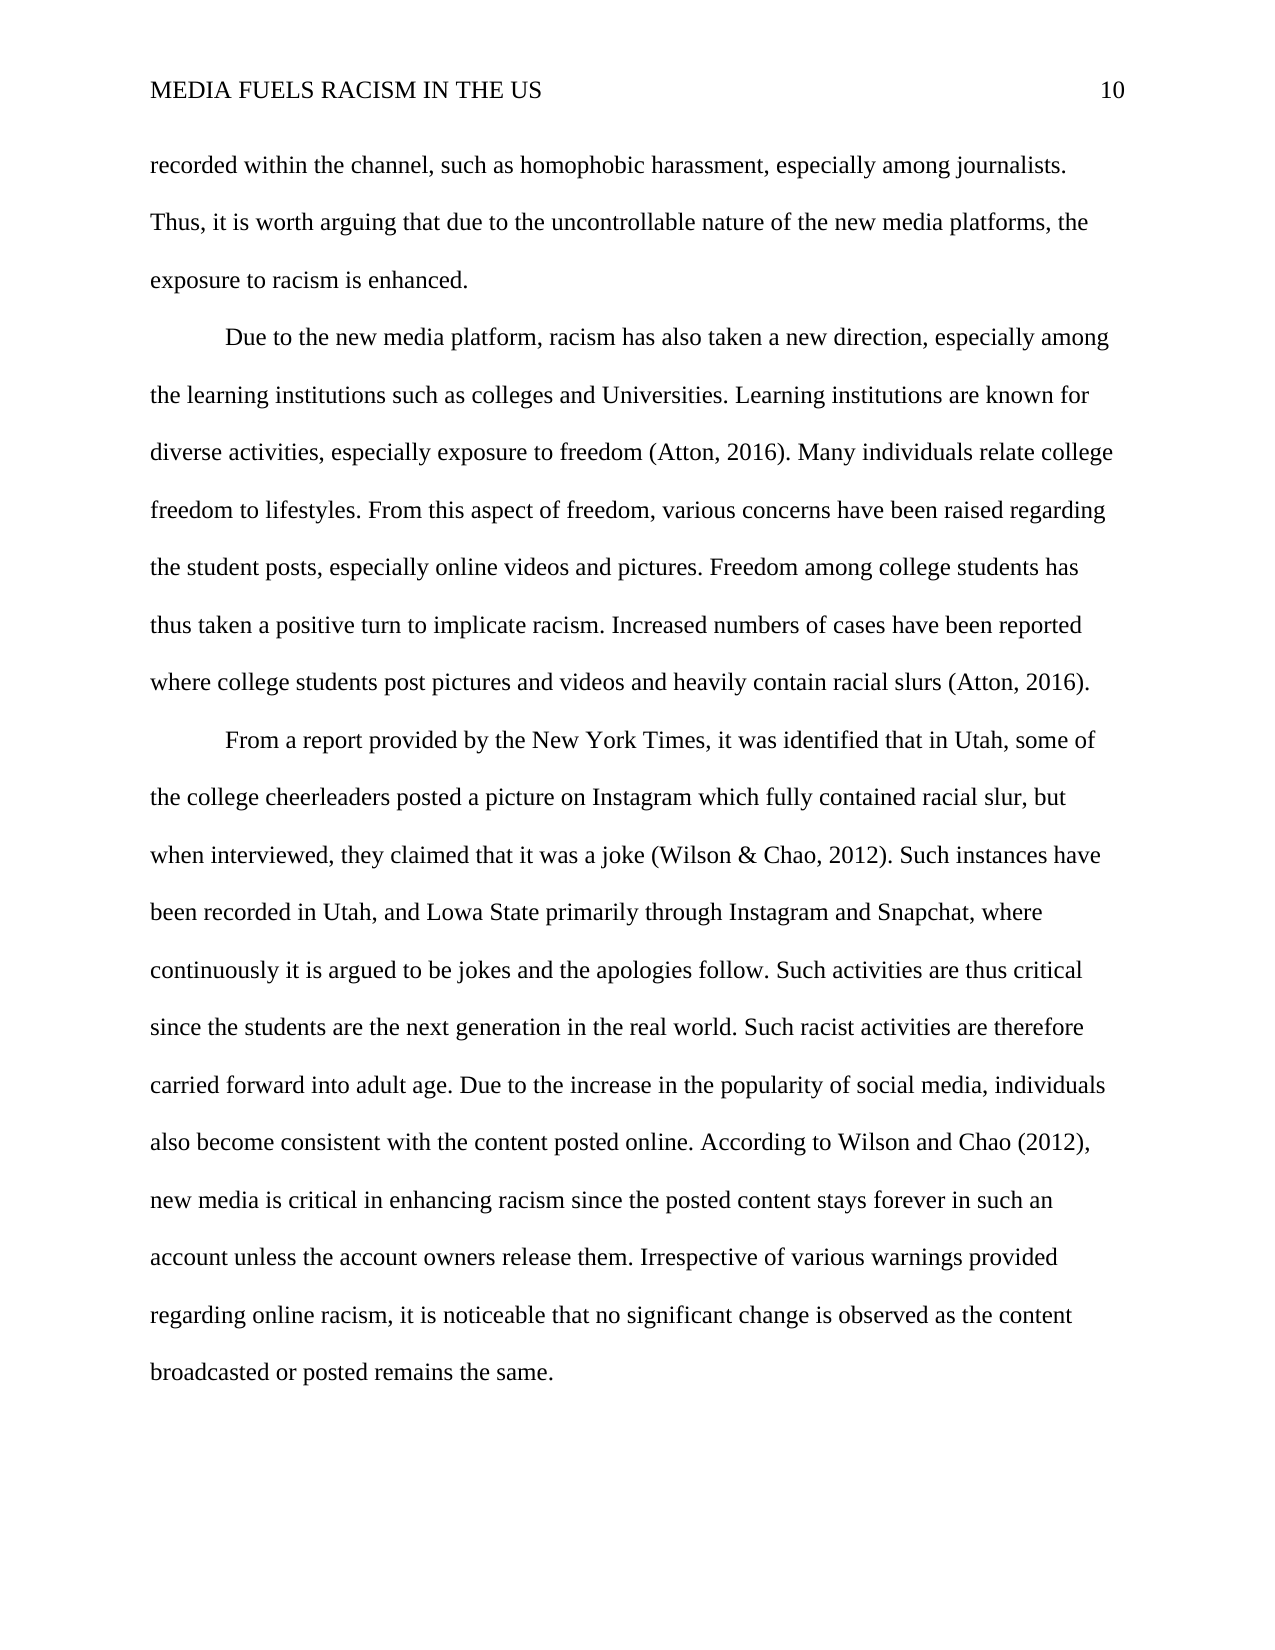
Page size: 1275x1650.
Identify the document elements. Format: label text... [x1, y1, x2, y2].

text From a report provided by the New York Times, it was identified that in Utah, some of the college cheerleaders posted a picture on Instagram which fully contained racial slur, but when interviewed, they claimed that it was a joke (Wilson & Chao, 2012). Such instances have been recorded in Utah, and Lowa State primarily through Instagram and Snapchat, where continuously it is argued to be jokes and the apologies follow. Such activities are thus critical since the students are the next generation in the real world. Such racist activities are therefore carried forward into adult age. Due to the increase in the popularity of social media, individuals also become consistent with the content posted online. According to Wilson and Chao (2012), new media is critical in enhancing racism since the posted content stays forever in such an account unless the account owners release them. Irrespective of various warnings provided regarding online racism, it is noticeable that no significant change is observed as the content broadcasted or posted remains the same. [150, 725, 1125, 1386]
text Due to the new media platform, racism has also taken a new direction, especially among the learning institutions such as colleges and Universities. Learning institutions are known for diverse activities, especially exposure to freedom (Atton, 2016). Many individuals relate college freedom to lifestyles. From this aspect of freedom, various concerns have been raised regarding the student posts, especially online videos and pictures. Freedom among college students has thus taken a positive turn to implicate racism. Increased numbers of cases have been reported where college students post pictures and videos and heavily contain racial slurs (Atton, 2016). [150, 322, 1125, 696]
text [150, 150, 1125, 294]
